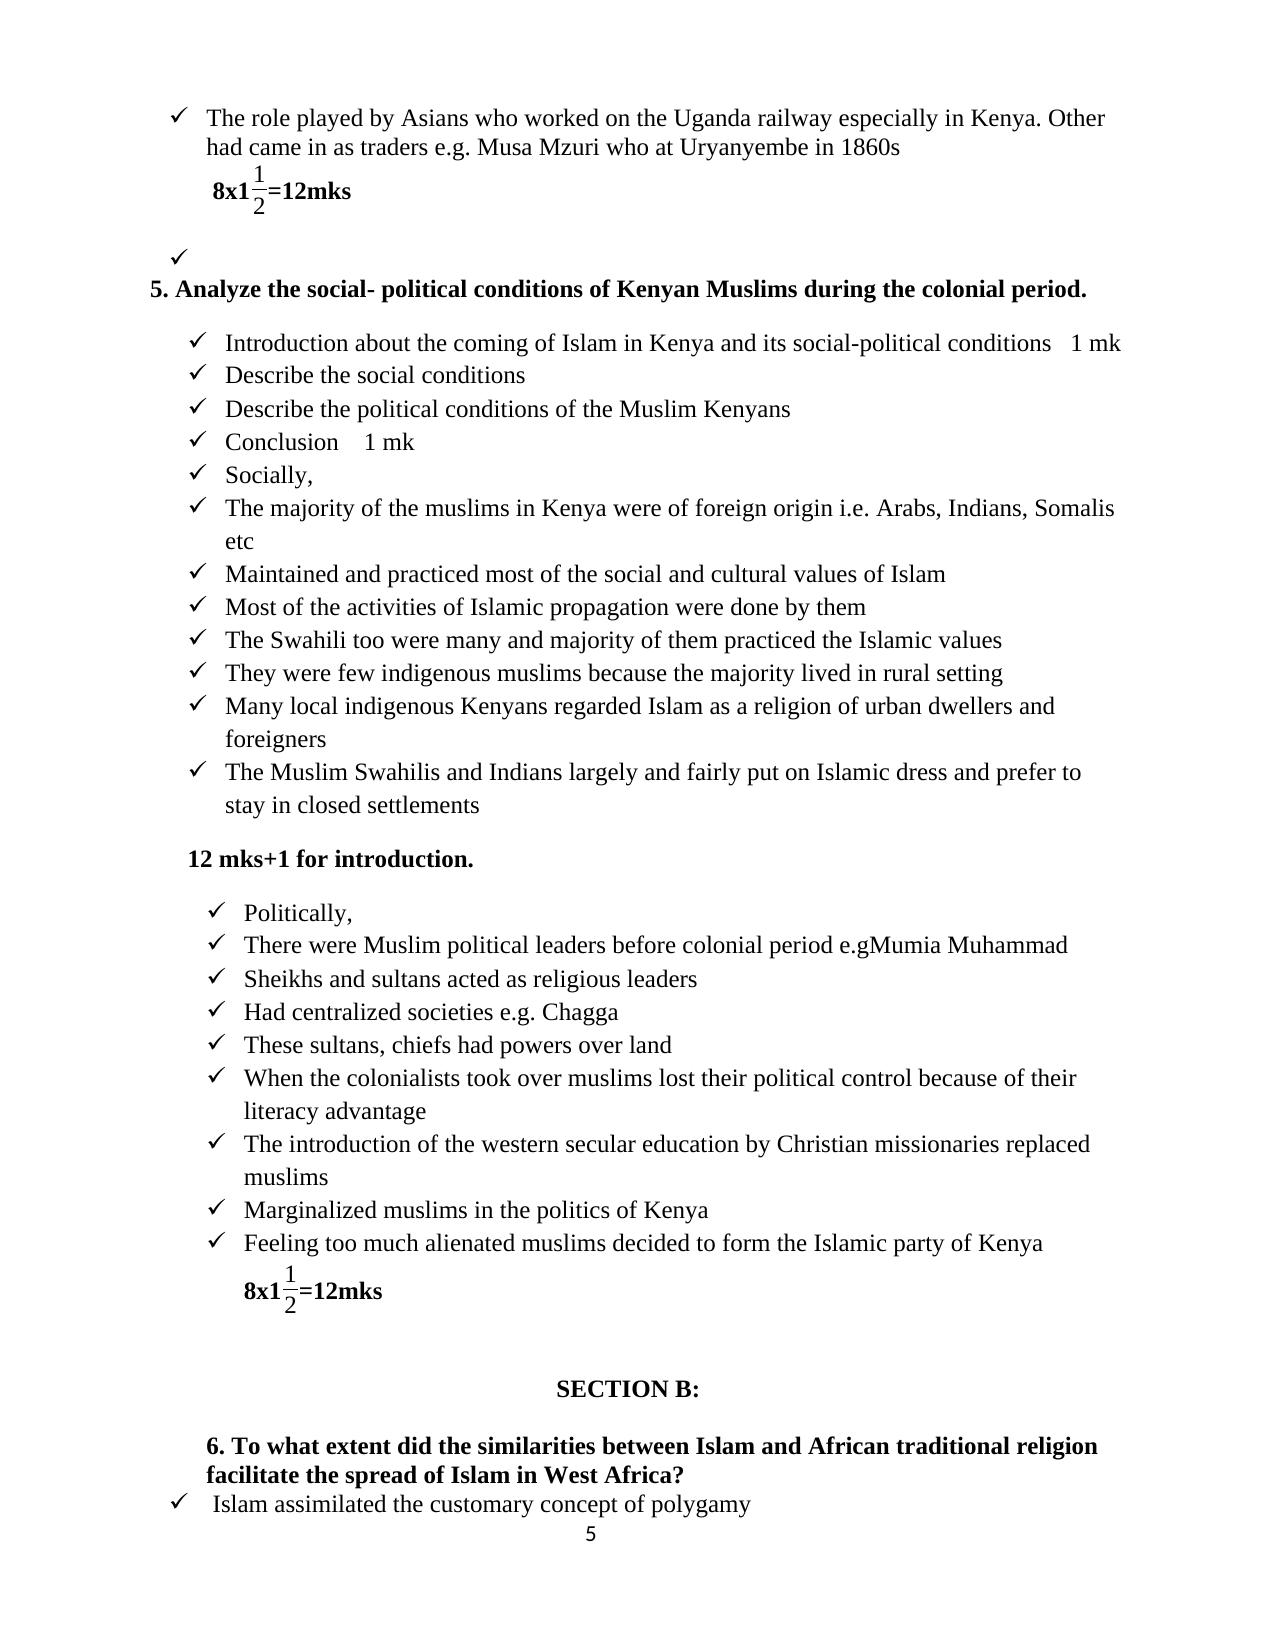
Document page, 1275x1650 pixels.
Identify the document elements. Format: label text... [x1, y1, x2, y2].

list Many local indigenous Kenyans regarded Islam as a religion of urban dwellers and foreigners [187, 691, 1125, 753]
list Maintained and practiced most of the social and cultural values of Islam [187, 559, 1125, 587]
list The majority of the muslims in Kenya were of foreign origin i.e. Arabs, Indians, Somalis etc [187, 493, 1125, 554]
list There were Muslim political leaders before colonial period e.gMumia Muhammad [206, 931, 1125, 959]
list Socially, [187, 460, 1125, 488]
list Most of the activities of Islamic propagation were done by them [187, 592, 1125, 621]
list Introduction about the coming of Islam in Kenya and its social-political conditions 1 mk [187, 328, 1125, 356]
list These sultans, chiefs had powers over land [206, 1030, 1125, 1058]
list Feeling too much alienated muslims decided to form the Islamic party of Kenya [206, 1228, 1125, 1257]
list When the colonialists took over muslims lost their political control because of their literacy advantage [206, 1063, 1125, 1124]
list The Swahili too were many and majority of them practiced the Islamic values [187, 625, 1125, 653]
list Describe the political conditions of the Muslim Kenyans [187, 394, 1125, 422]
list Marginalized muslims in the politics of Kenya [206, 1195, 1125, 1223]
list The introduction of the western secular education by Christian missionaries replaced muslims [206, 1129, 1125, 1191]
list Sheikhs and sultans acted as religious leaders [206, 964, 1125, 992]
list Conclusion 1 mk [187, 427, 1125, 455]
list Islam assimilated the customary concept of polygamy [169, 1489, 1125, 1517]
list SECTION B: [131, 1374, 1125, 1402]
list The Muslim Swahilis and Indians largely and fairly put on Islamic dress and prefer to stay in closed settlements [187, 757, 1125, 819]
list Describe the social conditions [187, 361, 1125, 389]
text 12 mks+1 for introduction. [131, 844, 1125, 872]
list 8x1=12mks [244, 1261, 1125, 1320]
list The role played by Asians who worked on the Uganda railway especially in Kenya. Other had came in as traders e.g. Musa Mzuri who at Uryanyembe in 1860s [169, 103, 1125, 161]
text 5. Analyze the social- political conditions of Kenyan Muslims during the colonial period. [94, 274, 1125, 302]
text 8x1=12mks [131, 161, 1125, 220]
list They were few indigenous muslims because the majority lived in rural setting [187, 658, 1125, 687]
list Had centralized societies e.g. Chagga [206, 997, 1125, 1025]
list Politically, [206, 898, 1125, 926]
list 6. To what extent did the similarities between Islam and African traditional religion facilitate the spread of Islam in West Africa? [206, 1431, 1125, 1489]
